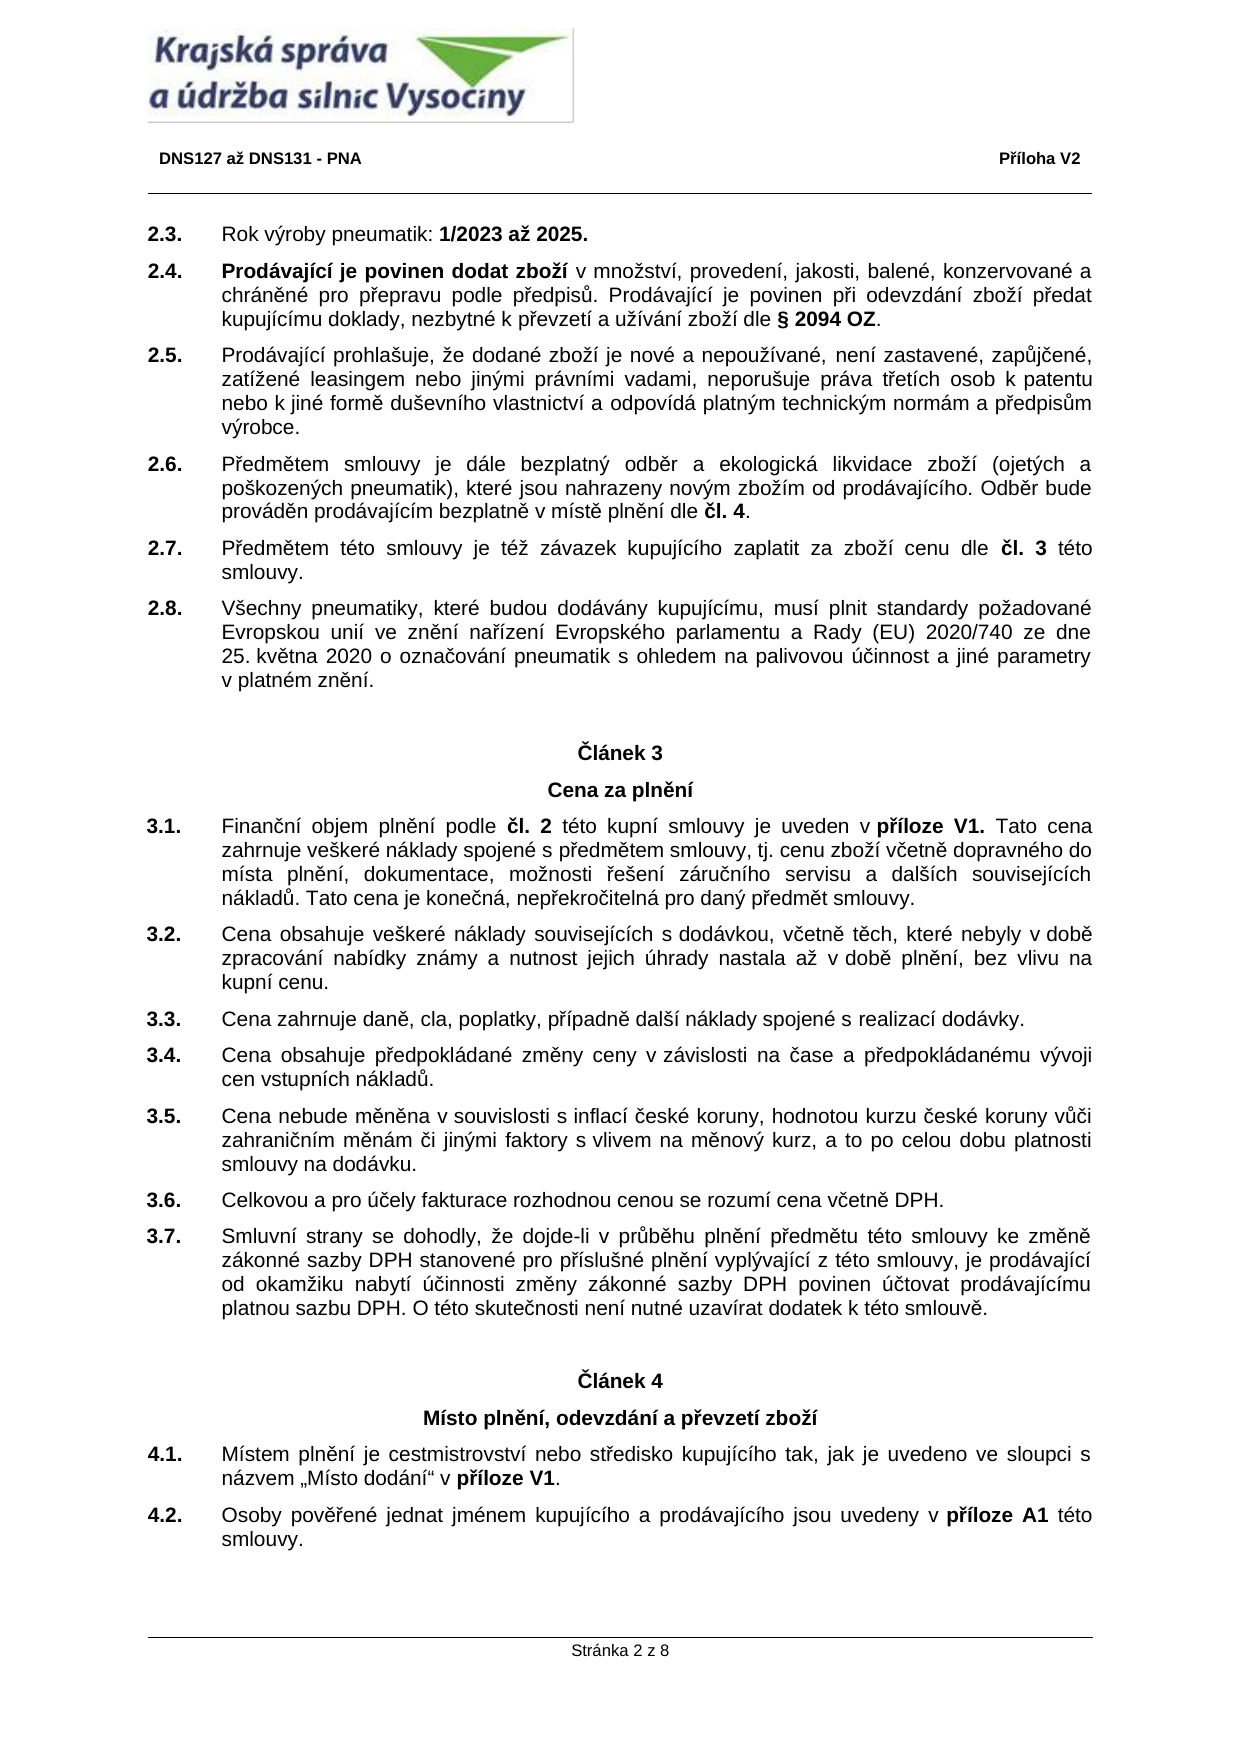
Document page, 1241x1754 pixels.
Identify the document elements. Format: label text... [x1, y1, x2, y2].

list Finanční objem plnění podle čl. 2 této kupní smlouvy je uveden v příloze V1. Tato cena zahrnuje veškeré náklady spojené s předmětem smlouvy, tj. cenu zboží včetně dopravného do místa plnění, dokumentace, možnosti řešení záručního servisu a dalších souvisejících nákladů. Tato cena je konečná, nepřekročitelná pro daný předmět smlouvy. [146, 814, 1093, 910]
list Rok výroby pneumatik: 1/2023 až 2025. [147, 222, 1093, 246]
list Prodávající prohlašuje, že dodané zboží je nové a nepoužívané, není zastavené, zapůjčené, zatížené leasingem nebo jinými právními vadami, neporušuje práva třetích osob k patentu nebo k jiné formě duševního vlastnictví a odpovídá platným technickým normám a předpisům výrobce. [148, 343, 1093, 439]
text Článek 3 [148, 741, 1093, 765]
list Cena zahrnuje daně, cla, poplatky, případně další náklady spojené s realizací dodávky. [146, 1007, 1093, 1031]
list Předmětem této smlouvy je též závazek kupujícího zaplatit za zboží cenu dle čl. 3 této smlouvy. [148, 536, 1093, 584]
list Cena nebude měněna v souvislosti s inflací české koruny, hodnotou kurzu české koruny vůči zahraničním měnám či jinými faktory s vlivem na měnový kurz, a to po celou dobu platnosti smlouvy na dodávku. [146, 1103, 1093, 1175]
list Osoby pověřené jednat jménem kupujícího a prodávajícího jsou uvedeny v příloze A1 této smlouvy. [148, 1502, 1093, 1550]
list Prodávající je povinen dodat zboží v množství, provedení, jakosti, balené, konzervované a chráněné pro přepravu podle předpisů. Prodávající je povinen při odevzdání zboží předat kupujícímu doklady, nezbytné k převzetí a užívání zboží dle § 2094 OZ. [148, 259, 1093, 331]
list Místem plnění je cestmistrovství nebo středisko kupujícího tak, jak je uvedeno ve sloupci s názvem „Místo dodání“ v příloze V1. [148, 1442, 1093, 1490]
list Smluvní strany se dohodly, že dojde-li v průběhu plnění předmětu této smlouvy ke změně zákonné sazby DPH stanovené pro příslušné plnění vyplývající z této smlouvy, je prodávající od okamžiku nabytí účinnosti změny zákonné sazby DPH povinen účtovat prodávajícímu platnou sazbu DPH. O této skutečnosti není nutné uzavírat dodatek k této smlouvě. [146, 1224, 1093, 1320]
list Všechny pneumatiky, které budou dodávány kupujícímu, musí plnit standardy požadované Evropskou unií ve znění nařízení Evropského parlamentu a Rady (EU) 2020/740 ze dne 25. května 2020 o označování pneumatik s ohledem na palivovou účinnost a jiné parametry v platném znění. [148, 596, 1093, 692]
text Článek 4 [148, 1369, 1093, 1393]
text Místo plnění, odevzdání a převzetí zboží [148, 1406, 1093, 1429]
list Cena obsahuje veškeré náklady souvisejících s dodávkou, včetně těch, které nebyly v době zpracování nabídky známy a nutnost jejich úhrady nastala až v době plnění, bez vlivu na kupní cenu. [146, 922, 1093, 994]
text Cena za plnění [148, 777, 1093, 801]
list Předmětem smlouvy je dále bezplatný odběr a ekologická likvidace zboží (ojetých a poškozených pneumatik), které jsou nahrazeny novým zbožím od prodávajícího. Odběr bude prováděn prodávajícím bezplatně v místě plnění dle čl. 4. [148, 451, 1093, 523]
list Cena obsahuje předpokládané změny ceny v závislosti na čase a předpokládanému vývoji cen vstupních nákladů. [146, 1043, 1093, 1091]
list Celkovou a pro účely fakturace rozhodnou cenou se rozumí cena včetně DPH. [146, 1188, 1093, 1212]
picture [147, 28, 574, 124]
